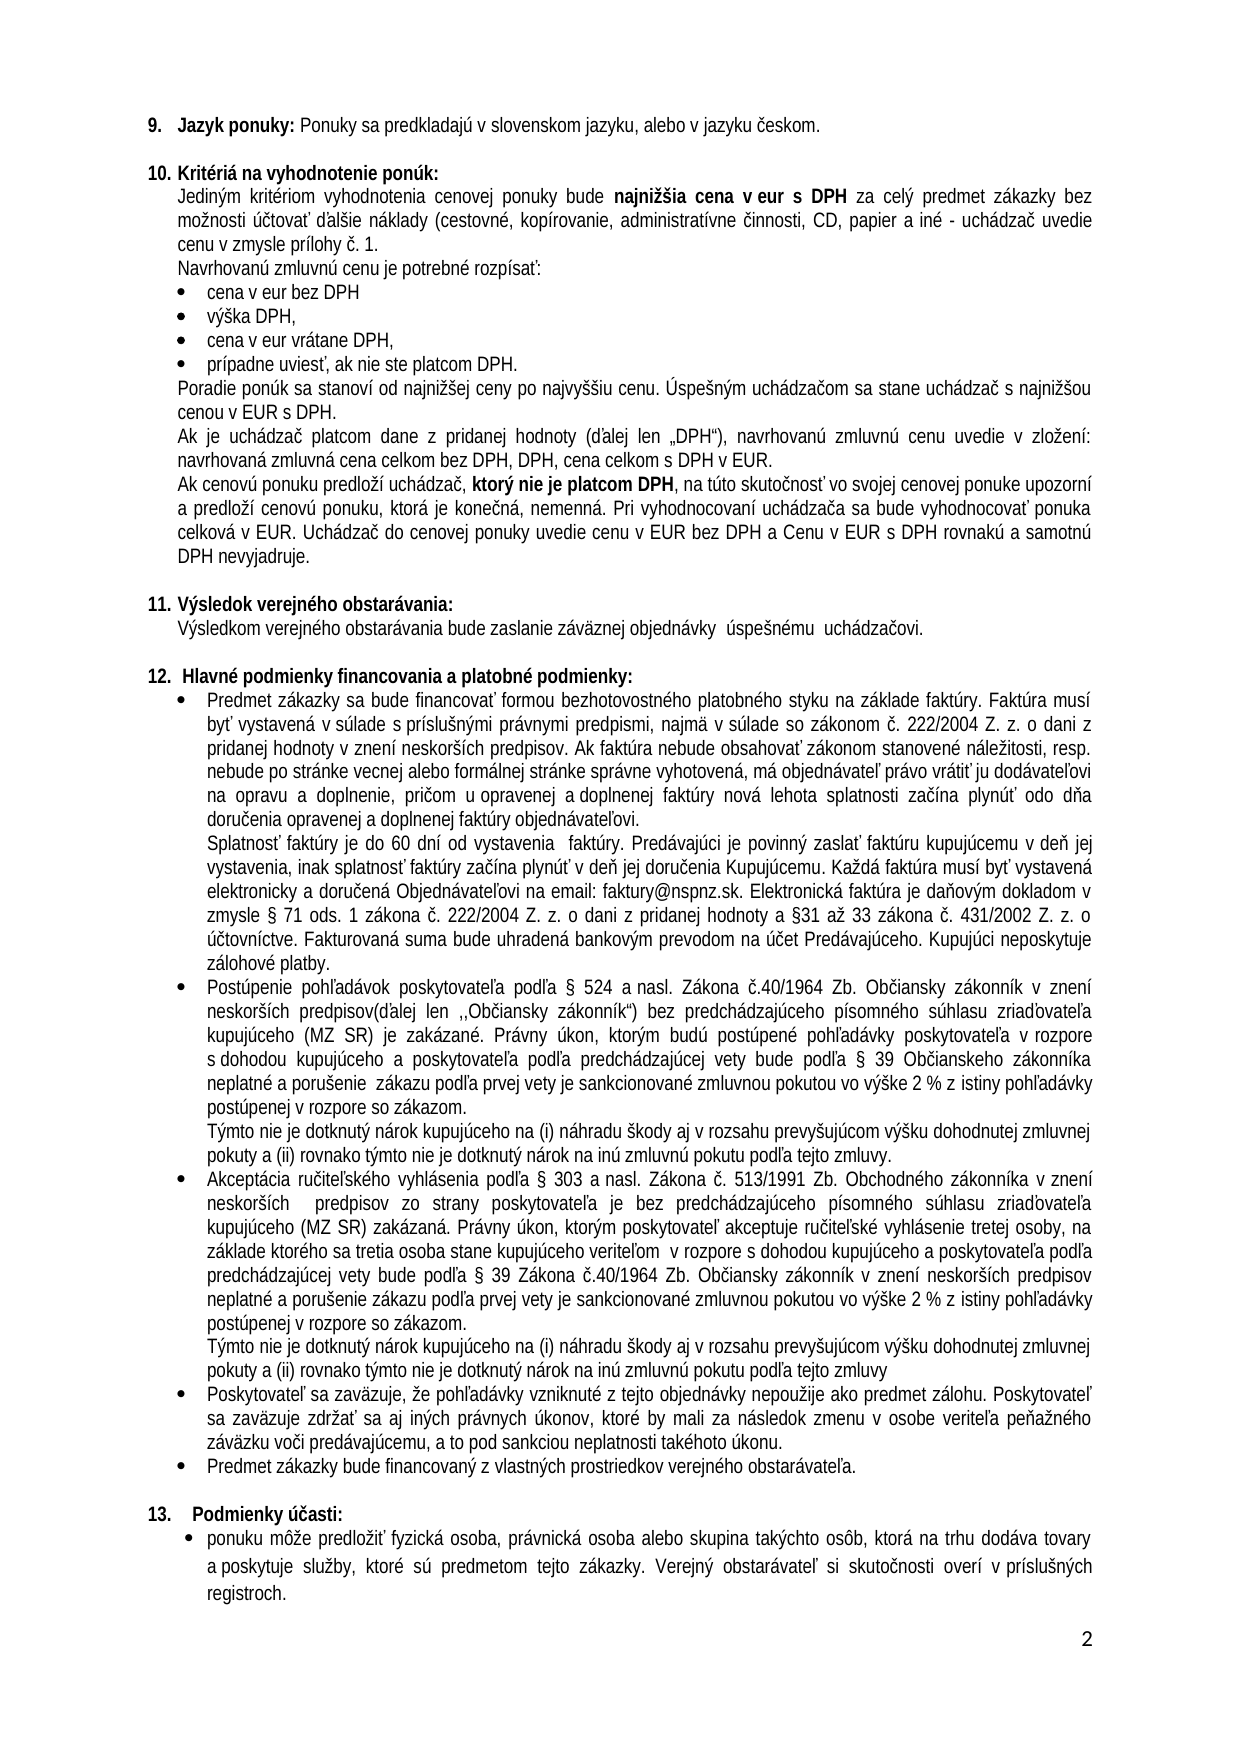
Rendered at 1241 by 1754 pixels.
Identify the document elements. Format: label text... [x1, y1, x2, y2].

list Výsledkom verejného obstarávania bude zaslanie záväznej objednávky úspešnému uchádzačovi. [177, 616, 1092, 640]
text Poradie ponúk sa stanoví od najnižšej ceny po najvyššiu cenu. Úspešným uchádzačom sa stane uchádzač s najnižšou cenou v EUR s DPH. [177, 376, 1092, 424]
text Ak cenovú ponuku predloží uchádzač, ktorý nie je platcom DPH, na túto skutočnosť vo svojej cenovej ponuke upozorní a predloží cenovú ponuku, ktorá je konečná, nemenná. Pri vyhodnocovaní uchádzača sa bude vyhodnocovať ponuka celková v EUR. Uchádzač do cenovej ponuky uvedie cenu v EUR bez DPH a Cenu v EUR s DPH rovnakú a samotnú DPH nevyjadruje. [177, 472, 1092, 568]
list Postúpenie pohľadávok poskytovateľa podľa § 524 a nasl. Zákona č.40/1964 Zb. Občiansky zákonník v znení neskorších predpisov(ďalej len ,,Občiansky zákonník“) bez predchádzajúceho písomného súhlasu zriaďovateľa kupujúceho (MZ SR) je zakázané. Právny úkon, ktorým budú postúpené pohľadávky poskytovateľa v rozpore s dohodou kupujúceho a poskytovateľa podľa predchádzajúcej vety bude podľa § 39 Občianskeho zákonníka neplatné a porušenie zákazu podľa prvej vety je sankcionované zmluvnou pokutou vo výške 2 % z istiny pohľadávky postúpenej v rozpore so zákazom. [177, 975, 1092, 1119]
list Podmienky účasti: [148, 1502, 1039, 1526]
list cena v eur vrátane DPH, [177, 328, 1092, 352]
list Predmet zákazky bude financovaný z vlastných prostriedkov verejného obstarávateľa. [177, 1454, 1092, 1478]
list Predmet zákazky sa bude financovať formou bezhotovostného platobného styku na základe faktúry. Faktúra musí byť vystavená v súlade s príslušnými právnymi predpismi, najmä v súlade so zákonom č. 222/2004 Z. z. o dani z pridanej hodnoty v znení neskorších predpisov. Ak faktúra nebude obsahovať zákonom stanovené náležitosti, resp. nebude po stránke vecnej alebo formálnej stránke správne vyhotovená, má objednávateľ právo vrátiť ju dodávateľovi na opravu a doplnenie, pričom u opravenej a doplnenej faktúry nová lehota splatnosti začína plynúť odo dňa doručenia opravenej a doplnenej faktúry objednávateľovi. [177, 688, 1092, 831]
list Hlavné podmienky financovania a platobné podmienky: [148, 664, 1092, 688]
list Výsledok verejného obstarávania: [148, 592, 1092, 616]
list Kritériá na vyhodnotenie ponúk: [148, 161, 1092, 184]
text Splatnosť faktúry je do 60 dní od vystavenia faktúry. Predávajúci je povinný zaslať faktúru kupujúcemu v deň jej vystavenia, inak splatnosť faktúry začína plynúť v deň jej doručenia Kupujúcemu. Každá faktúra musí byť vystavená elektronicky a doručená Objednávateľovi na email: faktury@nspnz.sk. Elektronická faktúra je daňovým dokladom v zmysle § 71 ods. 1 zákona č. 222/2004 Z. z. o dani z pridanej hodnoty a §31 až 33 zákona č. 431/2002 Z. z. o účtovníctve. Fakturovaná suma bude uhradená bankovým prevodom na účet Predávajúceho. Kupujúci neposkytuje zálohové platby. [148, 831, 1092, 975]
list Týmto nie je dotknutý nárok kupujúceho na (i) náhradu škody aj v rozsahu prevyšujúcom výšku dohodnutej zmluvnej pokuty a (ii) rovnako týmto nie je dotknutý nárok na inú zmluvnú pokutu podľa tejto zmluvy. [207, 1119, 1092, 1167]
list prípadne uviesť, ak nie ste platcom DPH. [177, 352, 1092, 376]
list Akceptácia ručiteľského vyhlásenia podľa § 303 a nasl. Zákona č. 513/1991 Zb. Obchodného zákonníka v znení neskorších predpisov zo strany poskytovateľa je bez predchádzajúceho písomného súhlasu zriaďovateľa kupujúceho (MZ SR) zakázaná. Právny úkon, ktorým poskytovateľ akceptuje ručiteľské vyhlásenie tretej osoby, na základe ktorého sa tretia osoba stane kupujúceho veriteľom v rozpore s dohodou kupujúceho a poskytovateľa podľa predchádzajúcej vety bude podľa § 39 Zákona č.40/1964 Zb. Občiansky zákonník v znení neskorších predpisov neplatné a porušenie zákazu podľa prvej vety je sankcionované zmluvnou pokutou vo výške 2 % z istiny pohľadávky postúpenej v rozpore so zákazom. [177, 1167, 1092, 1334]
text Ak je uchádzač platcom dane z pridanej hodnoty (ďalej len „DPH“), navrhovanú zmluvnú cenu uvedie v zložení: navrhovaná zmluvná cena celkom bez DPH, DPH, cena celkom s DPH v EUR. [177, 424, 1092, 472]
text Jediným kritériom vyhodnotenia cenovej ponuky bude najnižšia cena v eur s DPH za celý predmet zákazky bez možnosti účtovať ďalšie náklady (cestovné, kopírovanie, administratívne činnosti, CD, papier a iné - uchádzač uvedie cenu v zmysle prílohy č. 1. [177, 184, 1092, 256]
list ponuku môže predložiť fyzická osoba, právnická osoba alebo skupina takýchto osôb, ktorá na trhu dodáva tovary a poskytuje služby, ktoré sú predmetom tejto zákazky. Verejný obstarávateľ si skutočnosti overí v príslušných registroch. [185, 1526, 1092, 1605]
list cena v eur bez DPH [177, 280, 1092, 304]
list Navrhovanú zmluvnú cenu je potrebné rozpísať: [177, 256, 1092, 280]
list Jazyk ponuky: Ponuky sa predkladajú v slovenskom jazyku, alebo v jazyku českom. [148, 113, 1092, 137]
list výška DPH, [177, 304, 1092, 328]
list Týmto nie je dotknutý nárok kupujúceho na (i) náhradu škody aj v rozsahu prevyšujúcom výšku dohodnutej zmluvnej pokuty a (ii) rovnako týmto nie je dotknutý nárok na inú zmluvnú pokutu podľa tejto zmluvy [207, 1334, 1092, 1382]
list Poskytovateľ sa zaväzuje, že pohľadávky vzniknuté z tejto objednávky nepoužije ako predmet zálohu. Poskytovateľ sa zaväzuje zdržať sa aj iných právnych úkonov, ktoré by mali za následok zmenu v osobe veriteľa peňažného záväzku voči predávajúcemu, a to pod sankciou neplatnosti takéhoto úkonu. [177, 1382, 1092, 1454]
